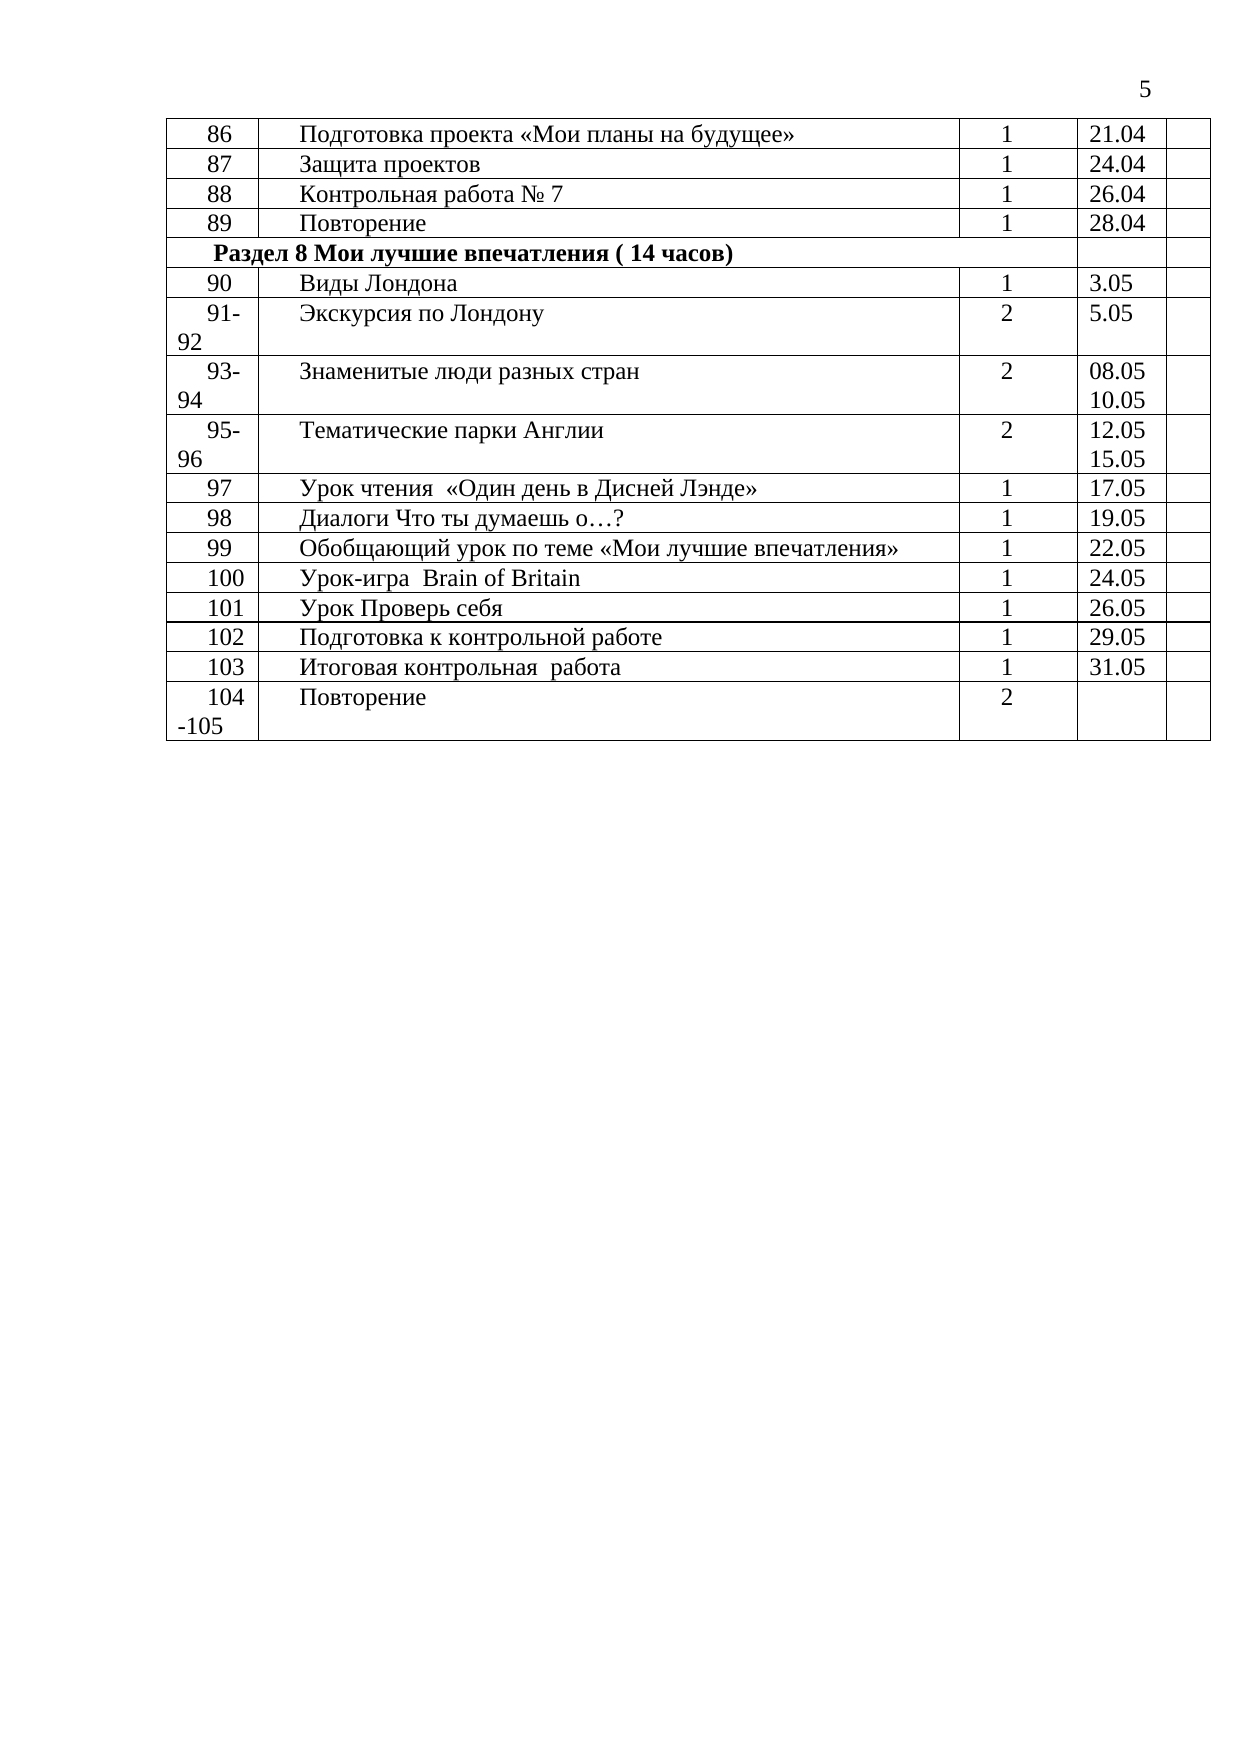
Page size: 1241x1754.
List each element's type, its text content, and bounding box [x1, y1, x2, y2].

table_cell 29.05 [1078, 623, 1166, 651]
table_cell [1167, 533, 1210, 562]
table_cell 1 [960, 268, 1077, 297]
table_cell 1 [960, 149, 1077, 178]
table_cell [1167, 268, 1210, 297]
table_cell 1 [960, 533, 1077, 562]
table_cell 1 [960, 209, 1077, 237]
table_cell 5.05 [1078, 298, 1166, 355]
table_cell Подготовка проекта «Мои планы на будущее» [259, 119, 959, 148]
table_cell 28.04 [1078, 209, 1166, 237]
table_cell 24.05 [1078, 563, 1166, 592]
table_cell Раздел 8 Мои лучшие впечатления ( 14 часов) [167, 238, 1077, 267]
table_cell 104-105 [167, 682, 258, 739]
table_cell 1 [960, 652, 1077, 681]
table_cell 101 [167, 593, 258, 621]
table_cell [1167, 179, 1210, 207]
table_cell Знаменитые люди разных стран [259, 356, 959, 414]
table_cell Повторение [259, 209, 959, 237]
table_cell Тематические парки Англии [259, 415, 959, 472]
table_cell 87 [167, 149, 258, 178]
table_cell [1167, 623, 1210, 651]
table_cell 93-94 [167, 356, 258, 414]
table_cell 19.05 [1078, 503, 1166, 532]
table_cell 91-92 [167, 298, 258, 355]
table_cell [1167, 298, 1210, 355]
table_cell 26.04 [1078, 179, 1166, 207]
table_cell 102 [167, 623, 258, 651]
table_cell Итоговая контрольная работа [259, 652, 959, 681]
table_cell 1 [960, 474, 1077, 502]
table_cell Виды Лондона [259, 268, 959, 297]
table_cell 1 [960, 593, 1077, 621]
table_cell [1167, 119, 1210, 148]
table_cell 2 [960, 682, 1077, 739]
table_cell [1167, 209, 1210, 237]
table_cell 2 [960, 298, 1077, 355]
table_cell [1167, 652, 1210, 681]
table_cell 95-96 [167, 415, 258, 472]
table_cell 22.05 [1078, 533, 1166, 562]
table_cell [1167, 474, 1210, 502]
table_cell 1 [960, 119, 1077, 148]
table_cell Урок чтения «Один день в Дисней Лэнде» [259, 474, 959, 502]
table_cell Обобщающий урок по теме «Мои лучшие впечатления» [259, 533, 959, 562]
table_cell [1167, 356, 1210, 414]
table_cell 17.05 [1078, 474, 1166, 502]
table_cell 1 [960, 179, 1077, 207]
table_cell 1 [960, 623, 1077, 651]
table_cell 2 [960, 356, 1077, 414]
table_cell 21.04 [1078, 119, 1166, 148]
table_cell 31.05 [1078, 652, 1166, 681]
table_cell [1167, 149, 1210, 178]
table_cell 3.05 [1078, 268, 1166, 297]
table_cell 08.05 10.05 [1078, 356, 1166, 414]
table_cell Контрольная работа № 7 [259, 179, 959, 207]
table_cell [1078, 682, 1166, 739]
table_cell 88 [167, 179, 258, 207]
table_cell [1078, 238, 1166, 267]
table_cell Урок-игра Brain of Britain [259, 563, 959, 592]
table_cell 99 [167, 533, 258, 562]
table_cell [1167, 682, 1210, 739]
table_cell [1167, 563, 1210, 592]
table_cell 1 [960, 563, 1077, 592]
table_cell 12.05 15.05 [1078, 415, 1166, 472]
table_cell 86 [167, 119, 258, 148]
table_cell 103 [167, 652, 258, 681]
table_cell 100 [167, 563, 258, 592]
table_cell 98 [167, 503, 258, 532]
table_cell 90 [167, 268, 258, 297]
table_cell 97 [167, 474, 258, 502]
table_cell 26.05 [1078, 593, 1166, 621]
table_cell Диалоги Что ты думаешь о…? [259, 503, 959, 532]
table_cell Защита проектов [259, 149, 959, 178]
table_cell 2 [960, 415, 1077, 472]
table_cell Экскурсия по Лондону [259, 298, 959, 355]
table_cell Урок Проверь себя [259, 593, 959, 621]
table_cell Повторение [259, 682, 959, 739]
table_cell [1167, 503, 1210, 532]
table_cell [1167, 415, 1210, 472]
table_cell 24.04 [1078, 149, 1166, 178]
table_cell [1167, 593, 1210, 621]
table_cell [1167, 238, 1210, 267]
table_cell Подготовка к контрольной работе [259, 623, 959, 651]
table_cell 89 [167, 209, 258, 237]
table_cell 1 [960, 503, 1077, 532]
